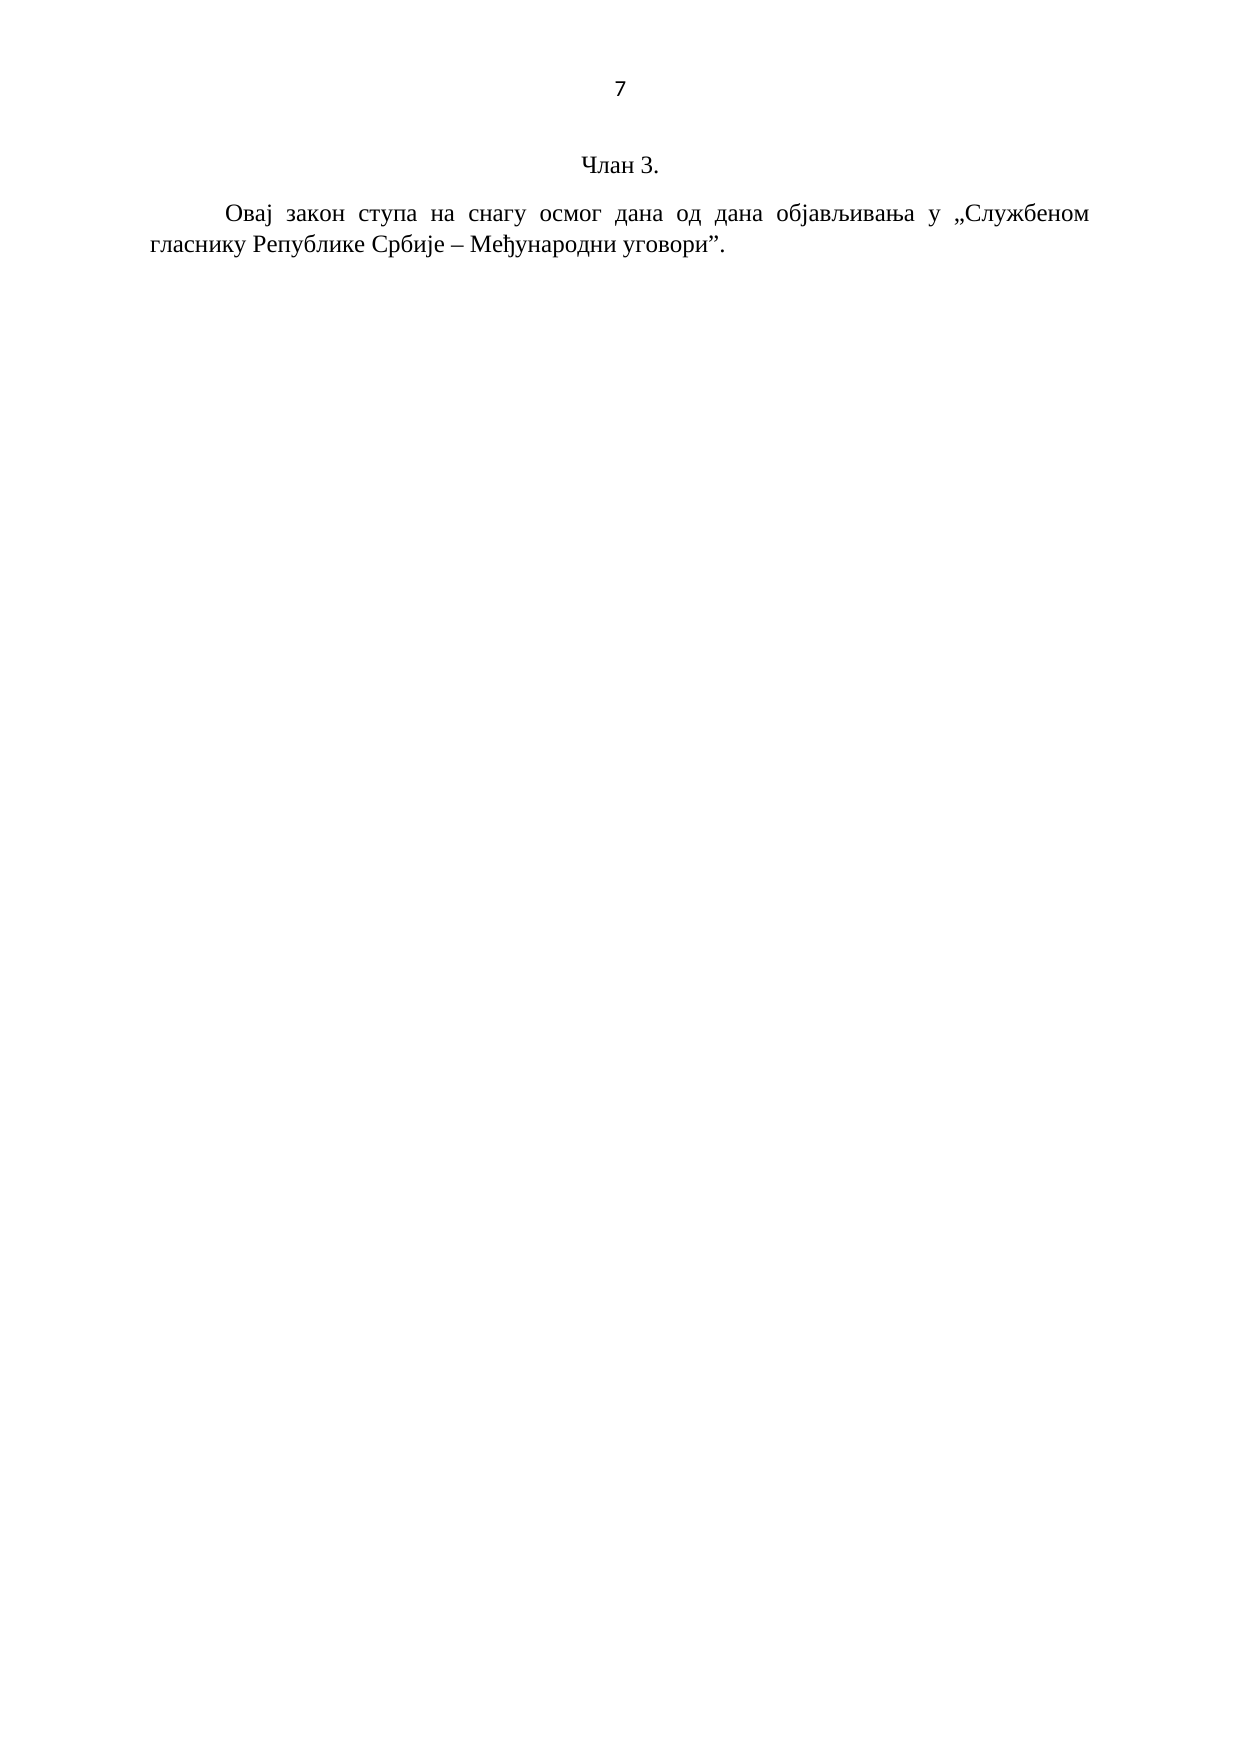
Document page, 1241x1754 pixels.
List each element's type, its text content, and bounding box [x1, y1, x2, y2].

text Члан 3. [150, 150, 1090, 179]
text Овај закон ступа на снагу осмог дана од дана објављивања у „Службеном гласнику Републике Србије – Међународни уговори”. [150, 198, 1090, 257]
